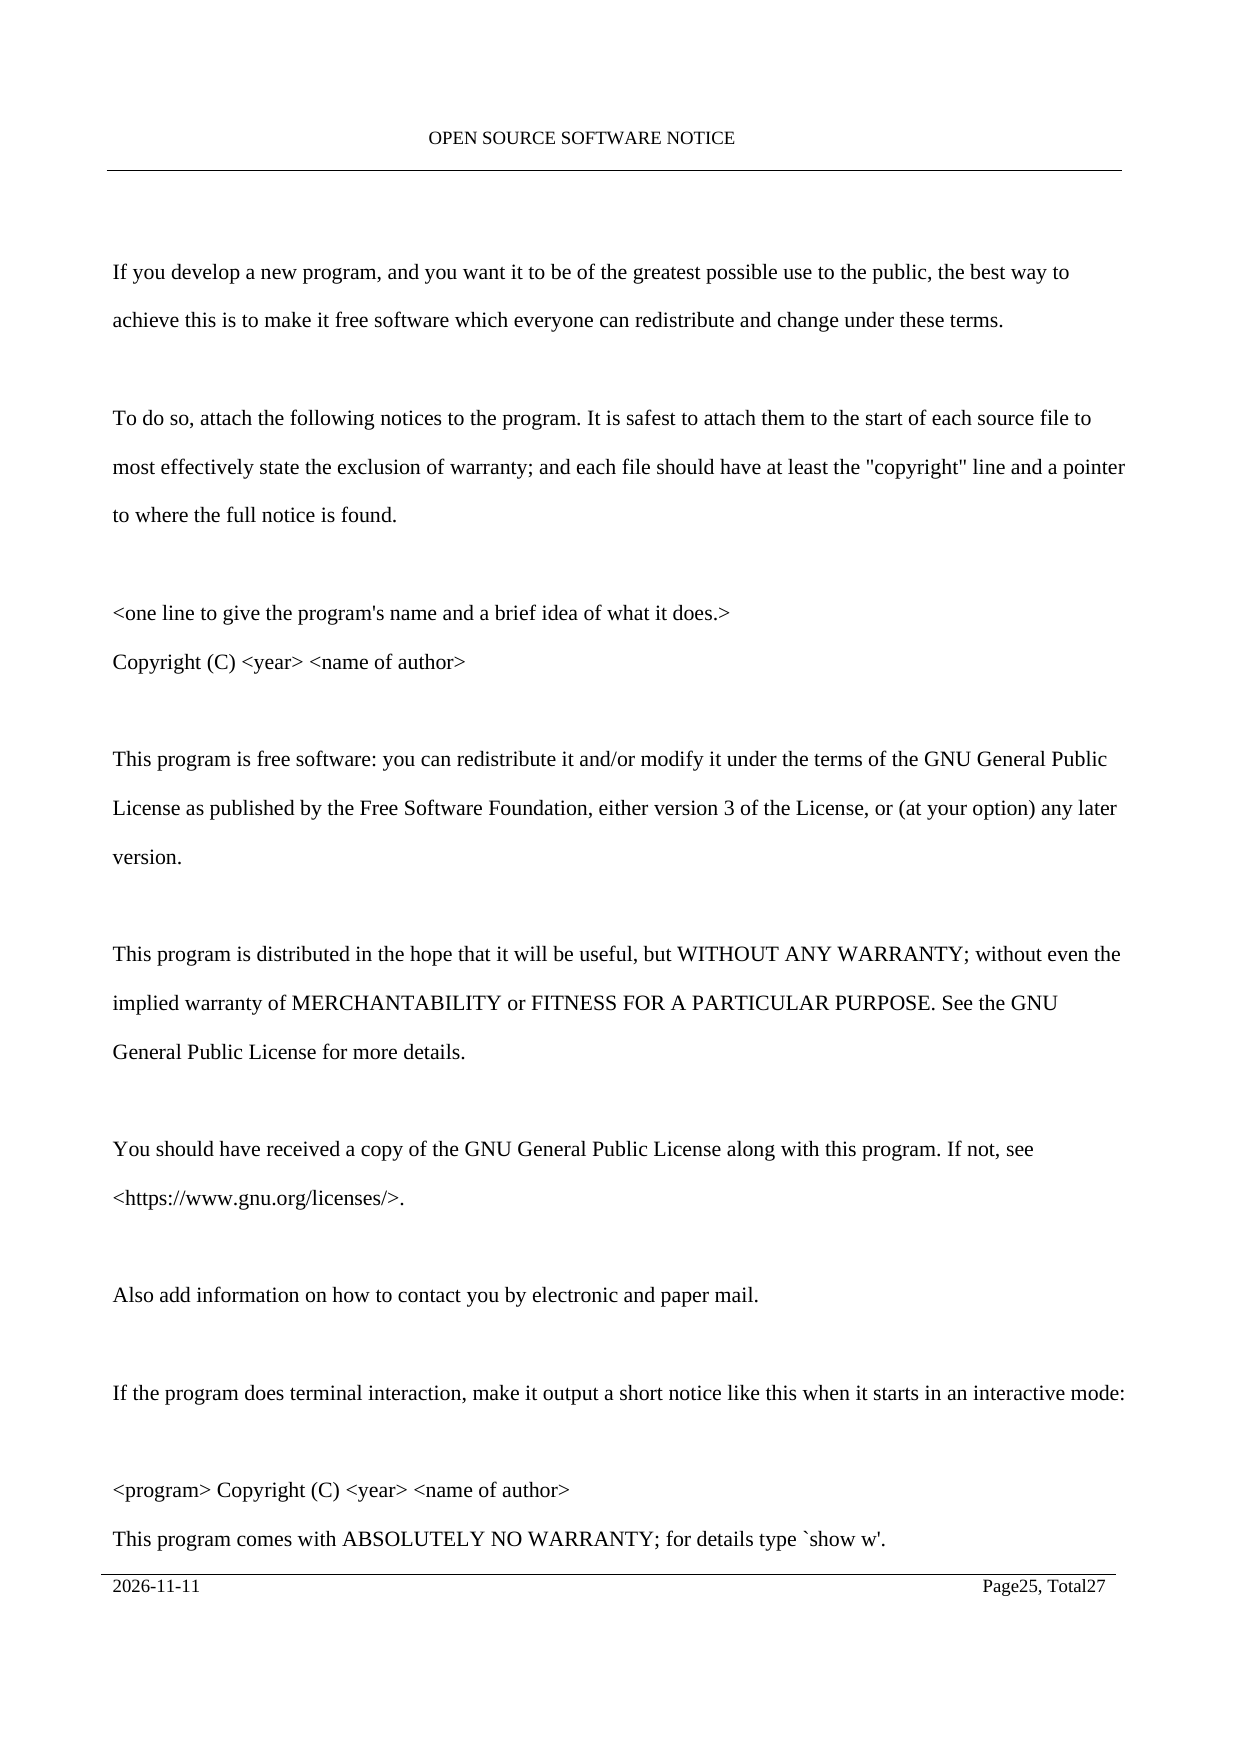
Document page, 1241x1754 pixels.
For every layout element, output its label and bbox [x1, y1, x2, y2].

text [112, 206, 1128, 1555]
